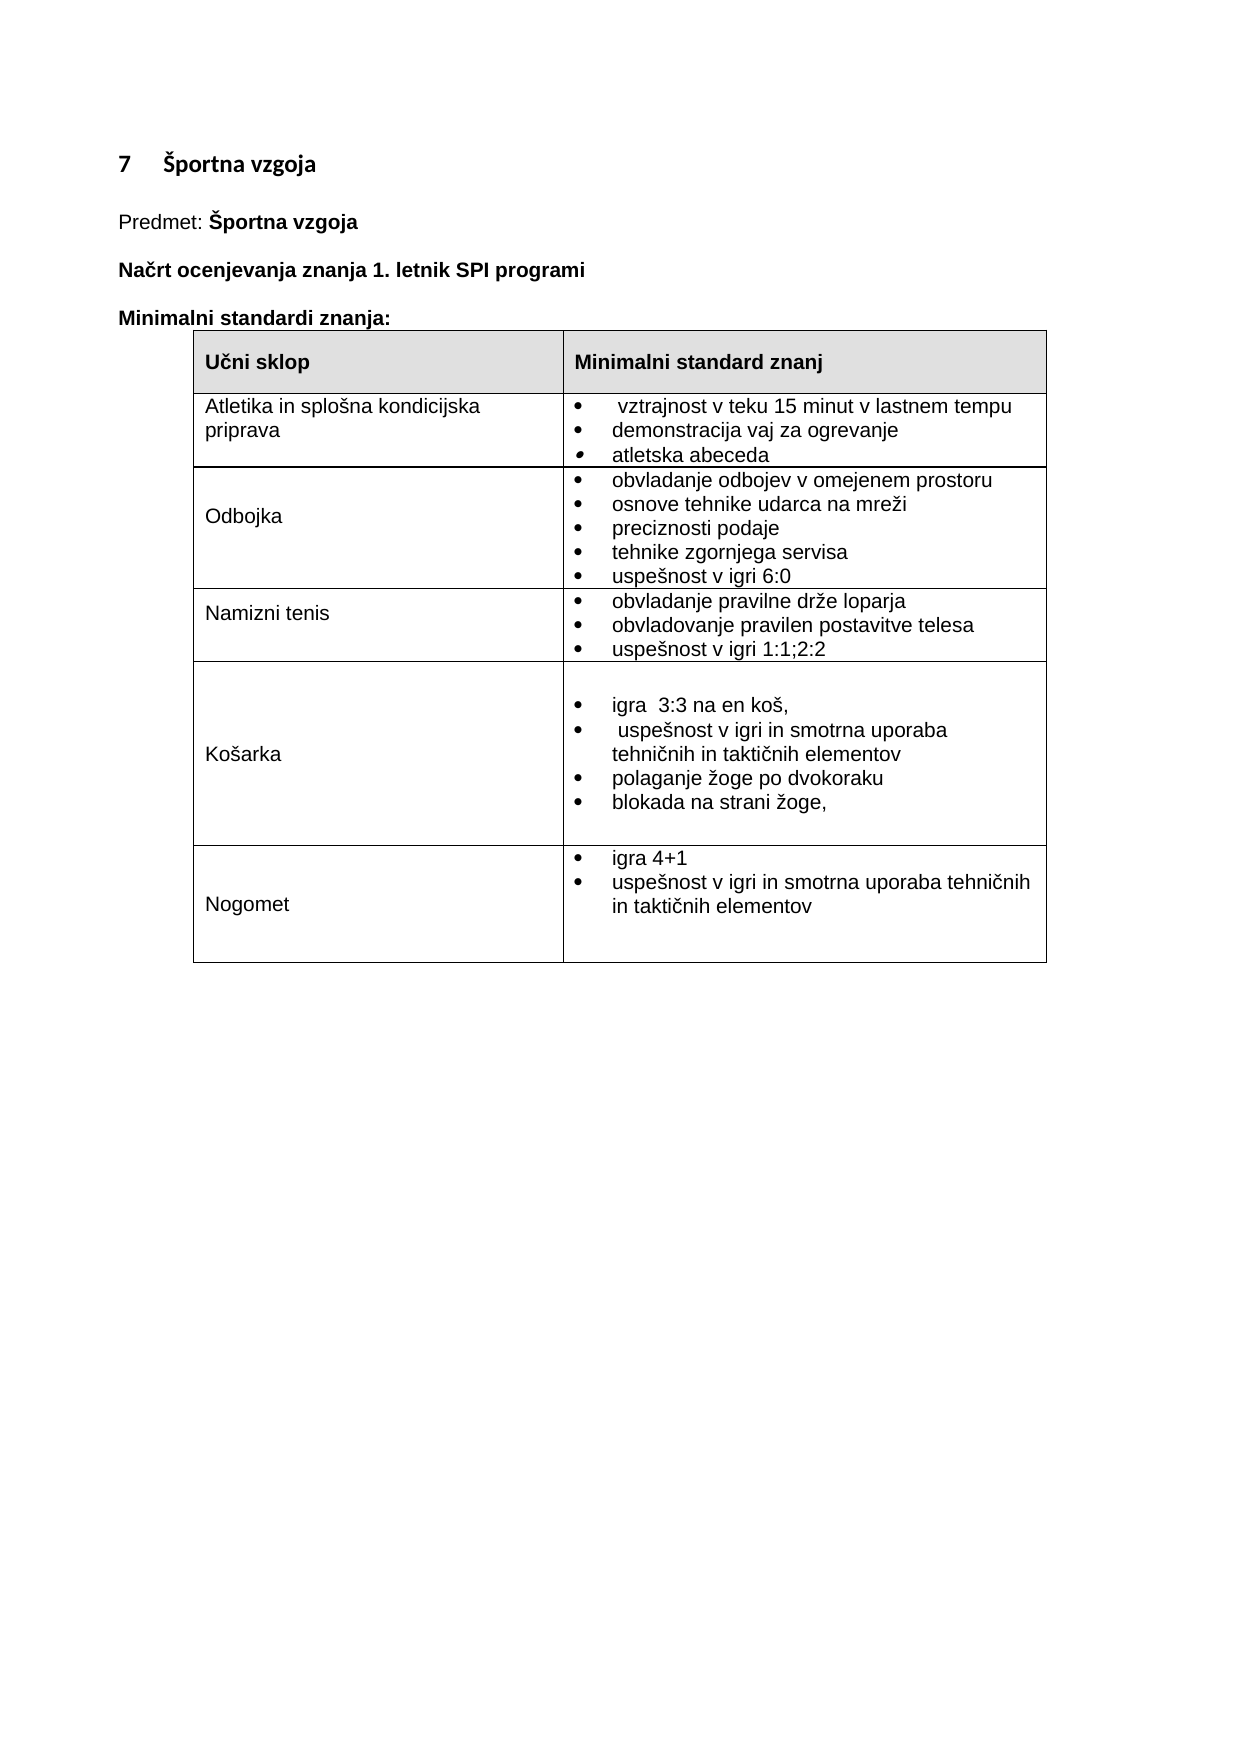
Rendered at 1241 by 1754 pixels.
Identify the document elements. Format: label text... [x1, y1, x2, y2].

table_cell Košarka [194, 662, 563, 845]
table_cell igra 4+1 uspešnost v igri in smotrna uporaba tehničnih in taktičnih elementov [564, 846, 1046, 962]
subtitle Športna vzgoja [118, 149, 1122, 179]
table_cell Odbojka [194, 468, 563, 588]
table_cell igra 3:3 na en koš, uspešnost v igri in smotrna uporaba tehničnih in taktičnih elementov polaganje žoge po dvokoraku blokada na strani žoge, [564, 662, 1046, 845]
table_cell vztrajnost v teku 15 minut v lastnem tempu demonstracija vaj za ogrevanje atletska abeceda [564, 394, 1046, 466]
table_header Minimalni standard znanj [564, 331, 1046, 393]
table_cell Atletika in splošna kondicijska priprava [194, 394, 563, 466]
text Predmet: Športna vzgoja [118, 210, 1122, 234]
table_cell Nogomet [194, 846, 563, 962]
table_header Učni sklop [194, 331, 563, 393]
text Minimalni standardi znanja: [118, 306, 1122, 329]
table_cell Namizni tenis [194, 589, 563, 661]
table_cell obvladanje odbojev v omejenem prostoru osnove tehnike udarca na mreži preciznosti podaje tehnike zgornjega servisa uspešnost v igri 6:0 [564, 468, 1046, 588]
table_cell obvladanje pravilne drže loparja obvladovanje pravilen postavitve telesa uspešnost v igri 1:1;2:2 [564, 589, 1046, 661]
text Načrt ocenjevanja znanja 1. letnik SPI programi [118, 258, 1122, 282]
